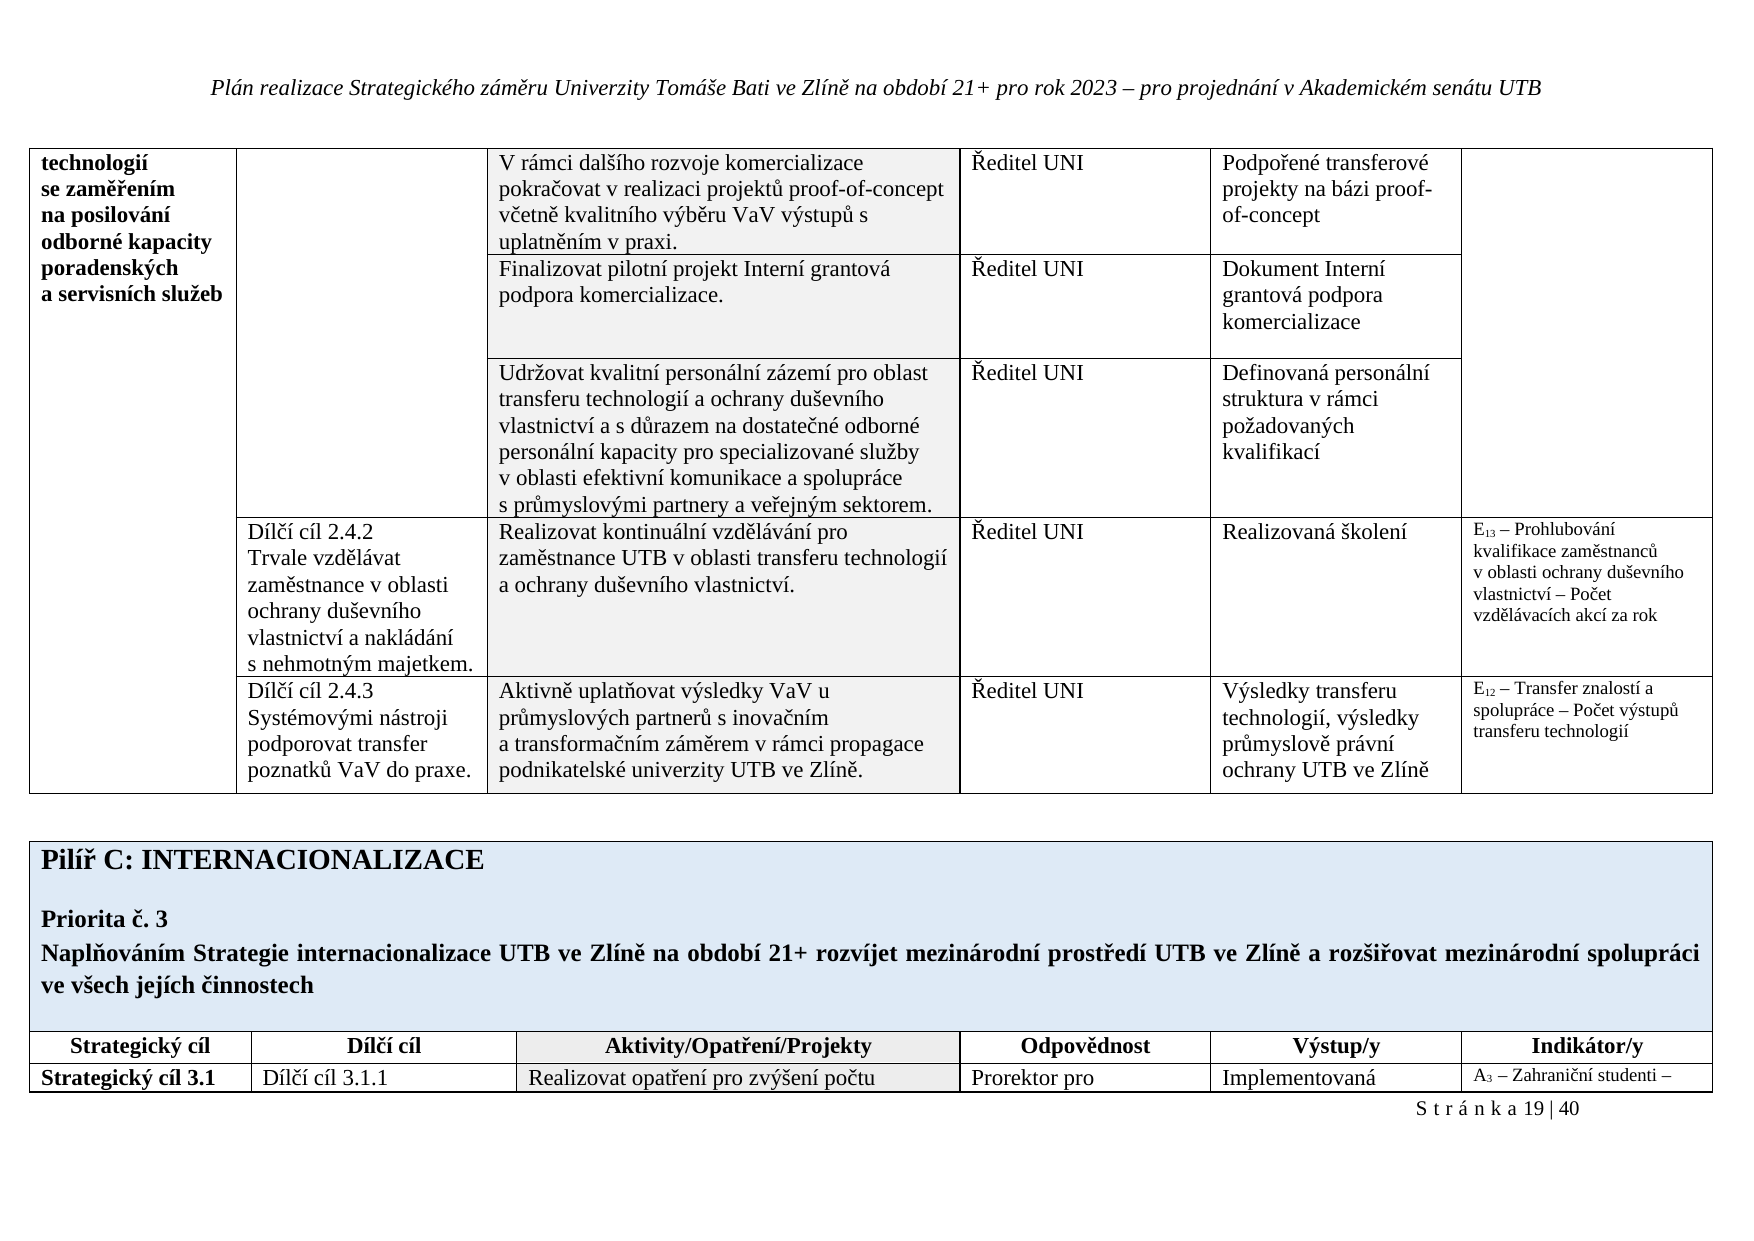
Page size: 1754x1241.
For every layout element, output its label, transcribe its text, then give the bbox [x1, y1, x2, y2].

table_cell Ředitel UNI [961, 359, 1210, 517]
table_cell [961, 1064, 1210, 1091]
table_cell Ředitel UNI [961, 518, 1210, 676]
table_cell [1462, 149, 1712, 517]
table_cell Realizovaná školení [1211, 518, 1461, 676]
table_cell Ředitel UNI [961, 149, 1210, 254]
table_cell Dokument Interní grantová podpora komercializace [1211, 255, 1461, 358]
table_cell Výsledky transferu technologií, výsledky průmyslově právní ochrany UTB ve Zlíně [1211, 677, 1461, 793]
table_header Pilíř C: INTERNACIONALIZACE Priorita č. 3 Naplňováním Strategie internacionalizace UTB ve Zlíně na období 21+ rozvíjet mezinárodní prostředí UTB ve Zlíně a rozšiřovat mezinárodní spolupráci ve všech jejích činnostech [30, 842, 1712, 1031]
table_cell Aktivně uplatňovat výsledky VaV u průmyslových partnerů s inovačním a transformačním záměrem v rámci propagace podnikatelské univerzity UTB ve Zlíně. [488, 677, 959, 793]
table_cell Strategický cíl [30, 1032, 251, 1062]
table_cell Finalizovat pilotní projekt Interní grantová podpora komercializace. [488, 255, 959, 358]
table_cell Odpovědnost [961, 1032, 1210, 1062]
table_cell Indikátor/y [1462, 1032, 1712, 1062]
table_cell Dílčí cíl 2.4.2 Trvale vzdělávat zaměstnance v oblasti ochrany duševního vlastnictví a nakládání s nehmotným majetkem. [237, 518, 487, 676]
table_cell Ředitel UNI [961, 677, 1210, 793]
table_cell Ředitel UNI [961, 255, 1210, 358]
table_cell Aktivity/Opatření/Projekty [517, 1032, 959, 1062]
table_cell E13 – Prohlubování kvalifikace zaměstnanců v oblasti ochrany duševního vlastnictví – Počet vzdělávacích akcí za rok [1462, 518, 1712, 676]
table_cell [1211, 1064, 1461, 1091]
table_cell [30, 149, 236, 793]
table_cell Definovaná personální struktura v rámci požadovaných kvalifikací [1211, 359, 1461, 517]
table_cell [30, 1064, 251, 1091]
table_cell Podpořené transferové projekty na bázi proof-of-concept [1211, 149, 1461, 254]
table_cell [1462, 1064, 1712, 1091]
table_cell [517, 1064, 959, 1091]
table_cell E12 – Transfer znalostí a spolupráce – Počet výstupů transferu technologií [1462, 677, 1712, 793]
table_cell Dílčí cíl 2.4.3 Systémovými nástroji podporovat transfer poznatků VaV do praxe. [237, 677, 487, 793]
table_cell Dílčí cíl [252, 1032, 516, 1062]
table_cell Udržovat kvalitní personální zázemí pro oblast transferu technologií a ochrany duševního vlastnictví a s důrazem na dostatečné odborné personální kapacity pro specializované služby v oblasti efektivní komunikace a spolupráce s průmyslovými partnery a veřejným sektorem. [488, 359, 959, 517]
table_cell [237, 149, 487, 517]
table_cell Výstup/y [1211, 1032, 1461, 1062]
table_cell Realizovat kontinuální vzdělávání pro zaměstnance UTB v oblasti transferu technologií a ochrany duševního vlastnictví. [488, 518, 959, 676]
table_cell V rámci dalšího rozvoje komercializace pokračovat v realizaci projektů proof-of-concept včetně kvalitního výběru VaV výstupů s uplatněním v praxi. [488, 149, 959, 254]
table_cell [252, 1064, 516, 1091]
